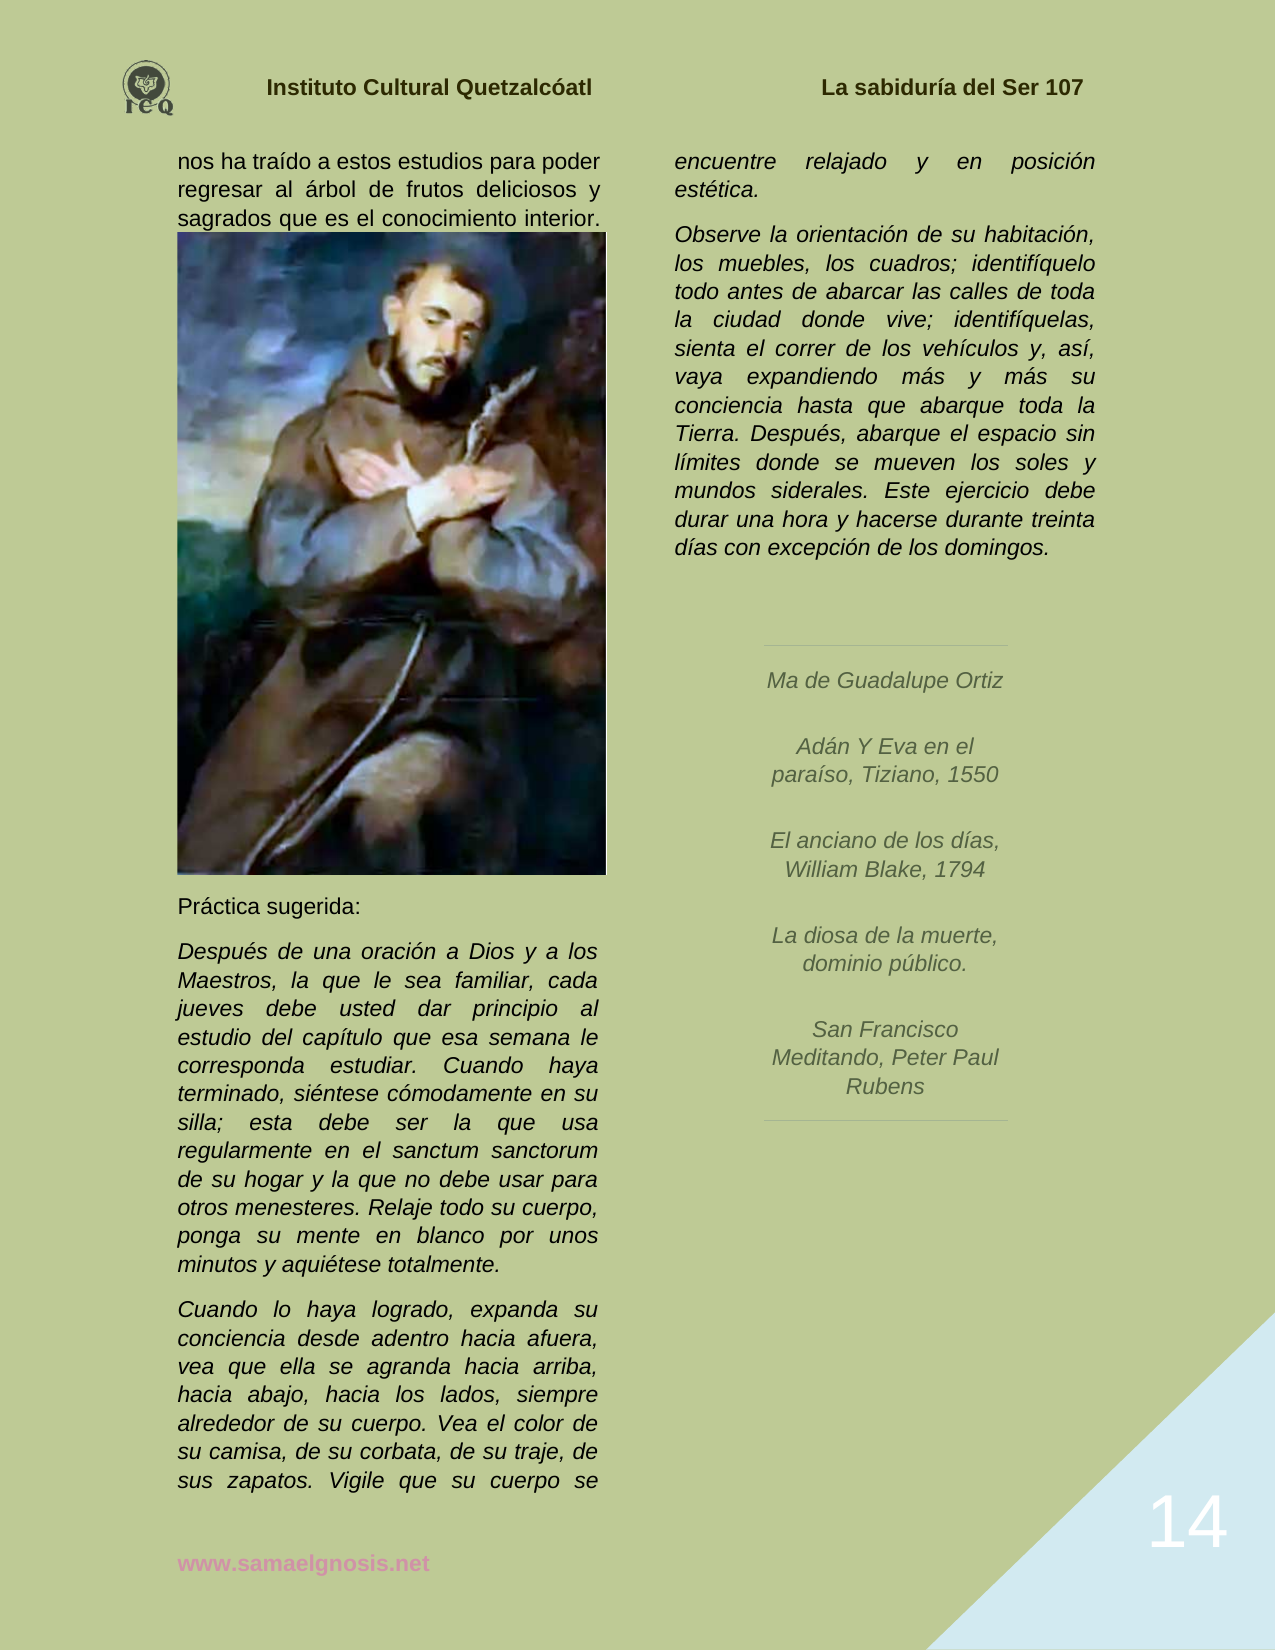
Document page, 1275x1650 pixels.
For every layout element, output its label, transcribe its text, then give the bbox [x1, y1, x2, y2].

text Ma de Guadalupe Ortiz [764, 646, 1008, 693]
text Cuando lo haya logrado, expanda su conciencia desde adentro hacia afuera, vea que ella se agranda hacia arriba, hacia abajo, hacia los lados, siempre alrededor de su cuerpo. Vea el color de su camisa, de su corbata, de su traje, de sus zapatos. Vigile que su cuerpo se encuentre relajado y en posición estética. [177, 1296, 601, 1493]
text Práctica sugerida: [177, 893, 601, 919]
text La diosa de la muerte, dominio público. [764, 900, 1008, 976]
text Observe la orientación de su habitación, los muebles, los cuadros; identifíquelo todo antes de abarcar las calles de toda la ciudad donde vive; identifíquelas, sienta el correr de los vehículos y, así, vaya expandiendo más y más su conciencia hasta que abarque toda la Tierra. Después, abarque el espacio sin límites donde se mueven los soles y mundos siderales. Este ejercicio debe durar una hora y hacerse durante treinta días con excepción de los domingos. [674, 221, 1098, 560]
text Adán Y Eva en el paraíso, Tiziano, 1550 [764, 711, 1008, 788]
text San Francisco Meditando, Peter Paul Rubens [764, 994, 1008, 1120]
picture [177, 232, 607, 875]
text Cuando lo haya logrado, expanda su conciencia desde adentro hacia afuera, vea que ella se agranda hacia arriba, hacia abajo, hacia los lados, siempre alrededor de su cuerpo. Vea el color de su camisa, de su corbata, de su traje, de sus zapatos. Vigile que su cuerpo se encuentre relajado y en posición estética. [674, 148, 1098, 202]
text El anciano de los días, William Blake, 1794 [764, 805, 1008, 882]
text Después de una oración a Dios y a los Maestros, la que le sea familiar, cada jueves debe usted dar principio al estudio del capítulo que esa semana le corresponda estudiar. Cuando haya terminado, siéntese cómodamente en su silla; esta debe ser la que usa regularmente en el sanctum sanctorum de su hogar y la que no debe usar para otros menesteres. Relaje todo su cuerpo, ponga su mente en blanco por unos minutos y aquiétese totalmente. [177, 938, 601, 1277]
